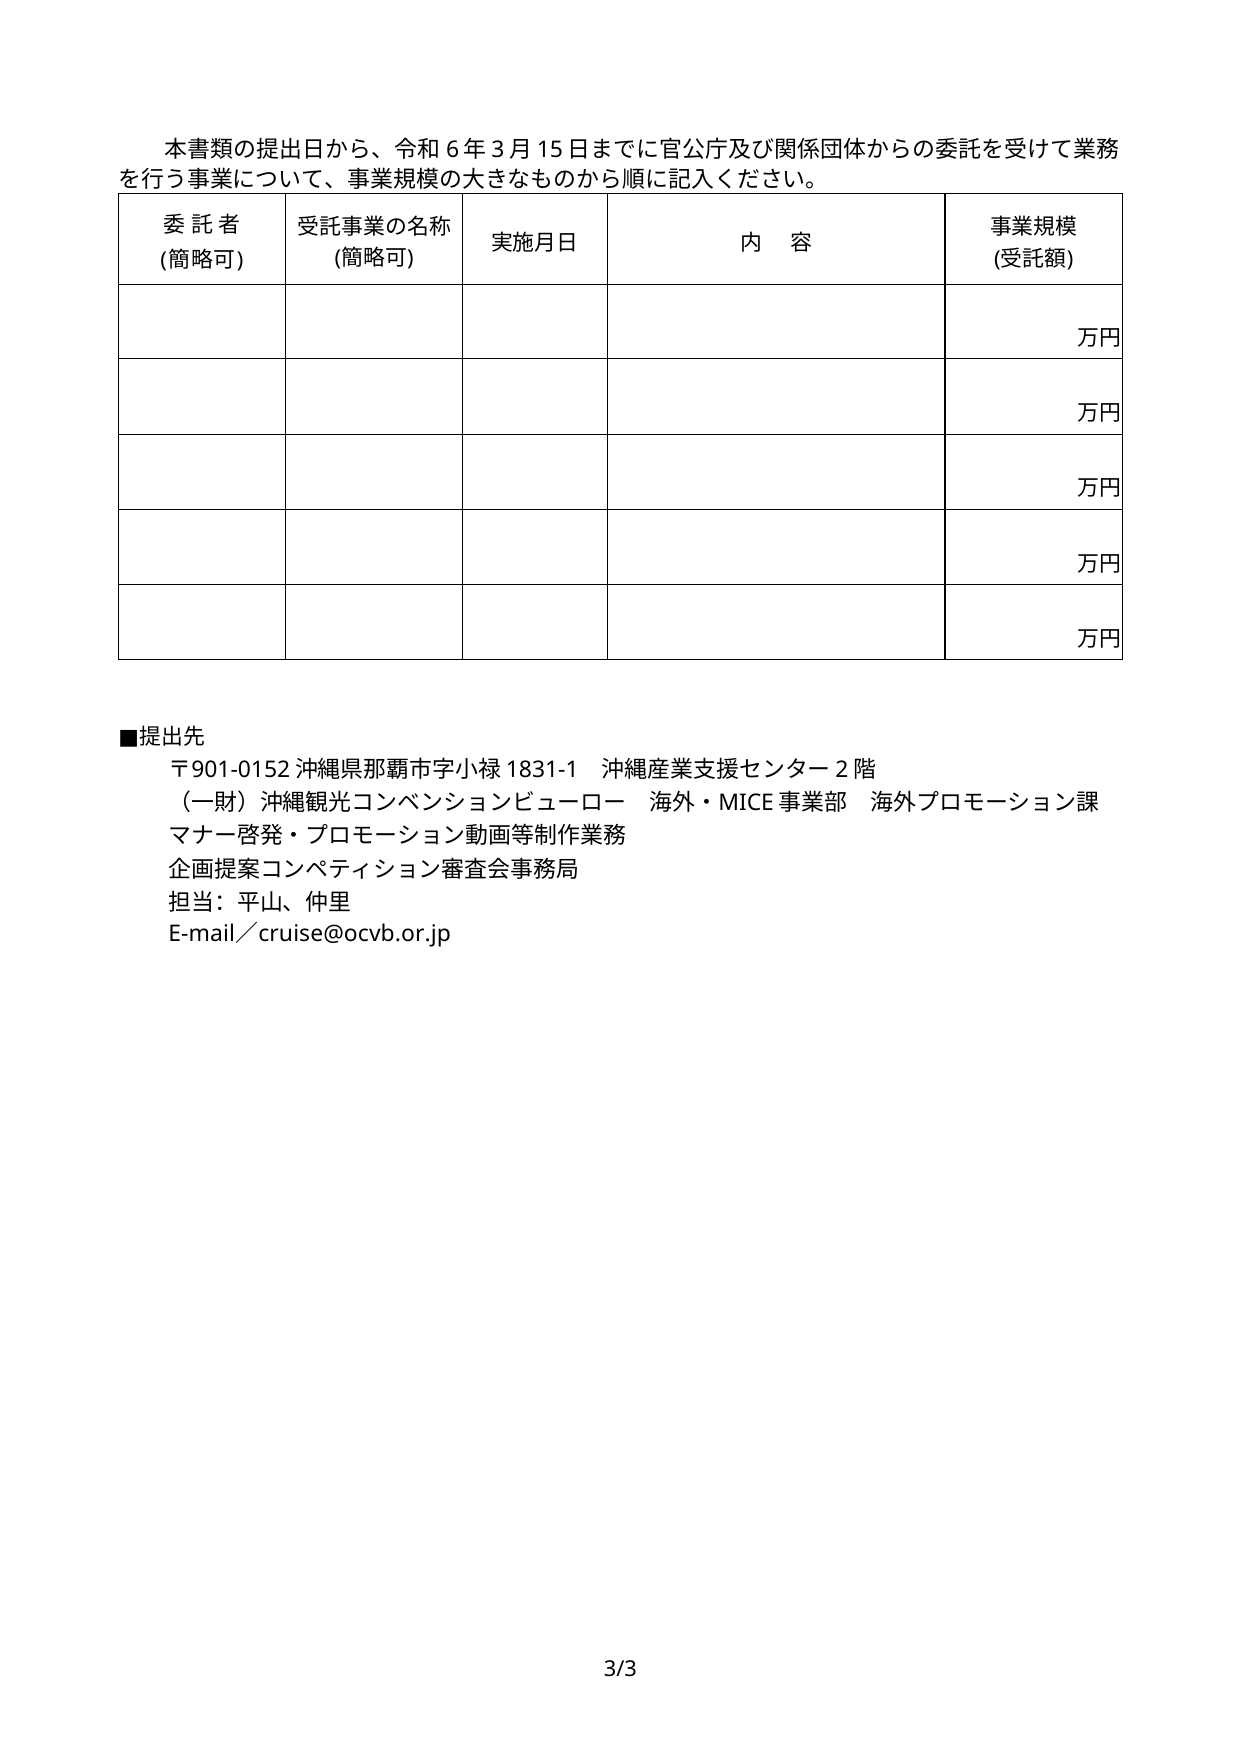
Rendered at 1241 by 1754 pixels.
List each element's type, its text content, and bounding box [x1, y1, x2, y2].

text 〒901-0152沖縄県那覇市字小禄1831-1 沖縄産業支援センター2階 [168, 751, 1122, 784]
table_cell [463, 585, 607, 659]
table_cell 万円 [946, 359, 1122, 433]
table_cell [608, 510, 944, 584]
table_cell 万円 [946, 435, 1122, 509]
table_cell [608, 285, 944, 358]
text 担当：平山、仲里 [168, 884, 1122, 917]
table_cell [608, 359, 944, 433]
table_cell [119, 285, 285, 358]
table_header 受託事業の名称 (簡略可) [286, 194, 462, 283]
table_cell [463, 510, 607, 584]
table_cell [286, 435, 462, 509]
text E-mail／cruise@ocvb.or.jp [118, 917, 1122, 947]
table_header 事業規模 (受託額) [946, 194, 1122, 283]
table_cell 万円 [946, 285, 1122, 358]
text 企画提案コンペティション審査会事務局 [168, 850, 1122, 884]
text （一財）沖縄観光コンベンションビューロー 海外・MICE事業部 海外プロモーション課 [168, 784, 1122, 817]
text 本書類の提出日から、令和6年3月15日までに官公庁及び関係団体からの委託を受けて業務を行う事業について、事業規模の大きなものから順に記入ください。 [118, 133, 1122, 193]
table_cell 万円 [946, 510, 1122, 584]
table_cell [463, 285, 607, 358]
table_cell [119, 435, 285, 509]
table_header 実施月日 [463, 194, 607, 283]
text ■提出先 [118, 720, 1122, 751]
table_header 内容 [608, 194, 944, 283]
table_cell [286, 359, 462, 433]
table_cell 万円 [946, 585, 1122, 659]
table_cell [119, 510, 285, 584]
table_cell [608, 435, 944, 509]
table_header 委託者 (簡略可) [119, 194, 285, 283]
table_cell [463, 435, 607, 509]
table_cell [286, 285, 462, 358]
text マナー啓発・プロモーション動画等制作業務 [168, 817, 1122, 850]
table_cell [463, 359, 607, 433]
table_cell [286, 585, 462, 659]
table_cell [608, 585, 944, 659]
table_cell [119, 359, 285, 433]
table_cell [286, 510, 462, 584]
table_cell [119, 585, 285, 659]
